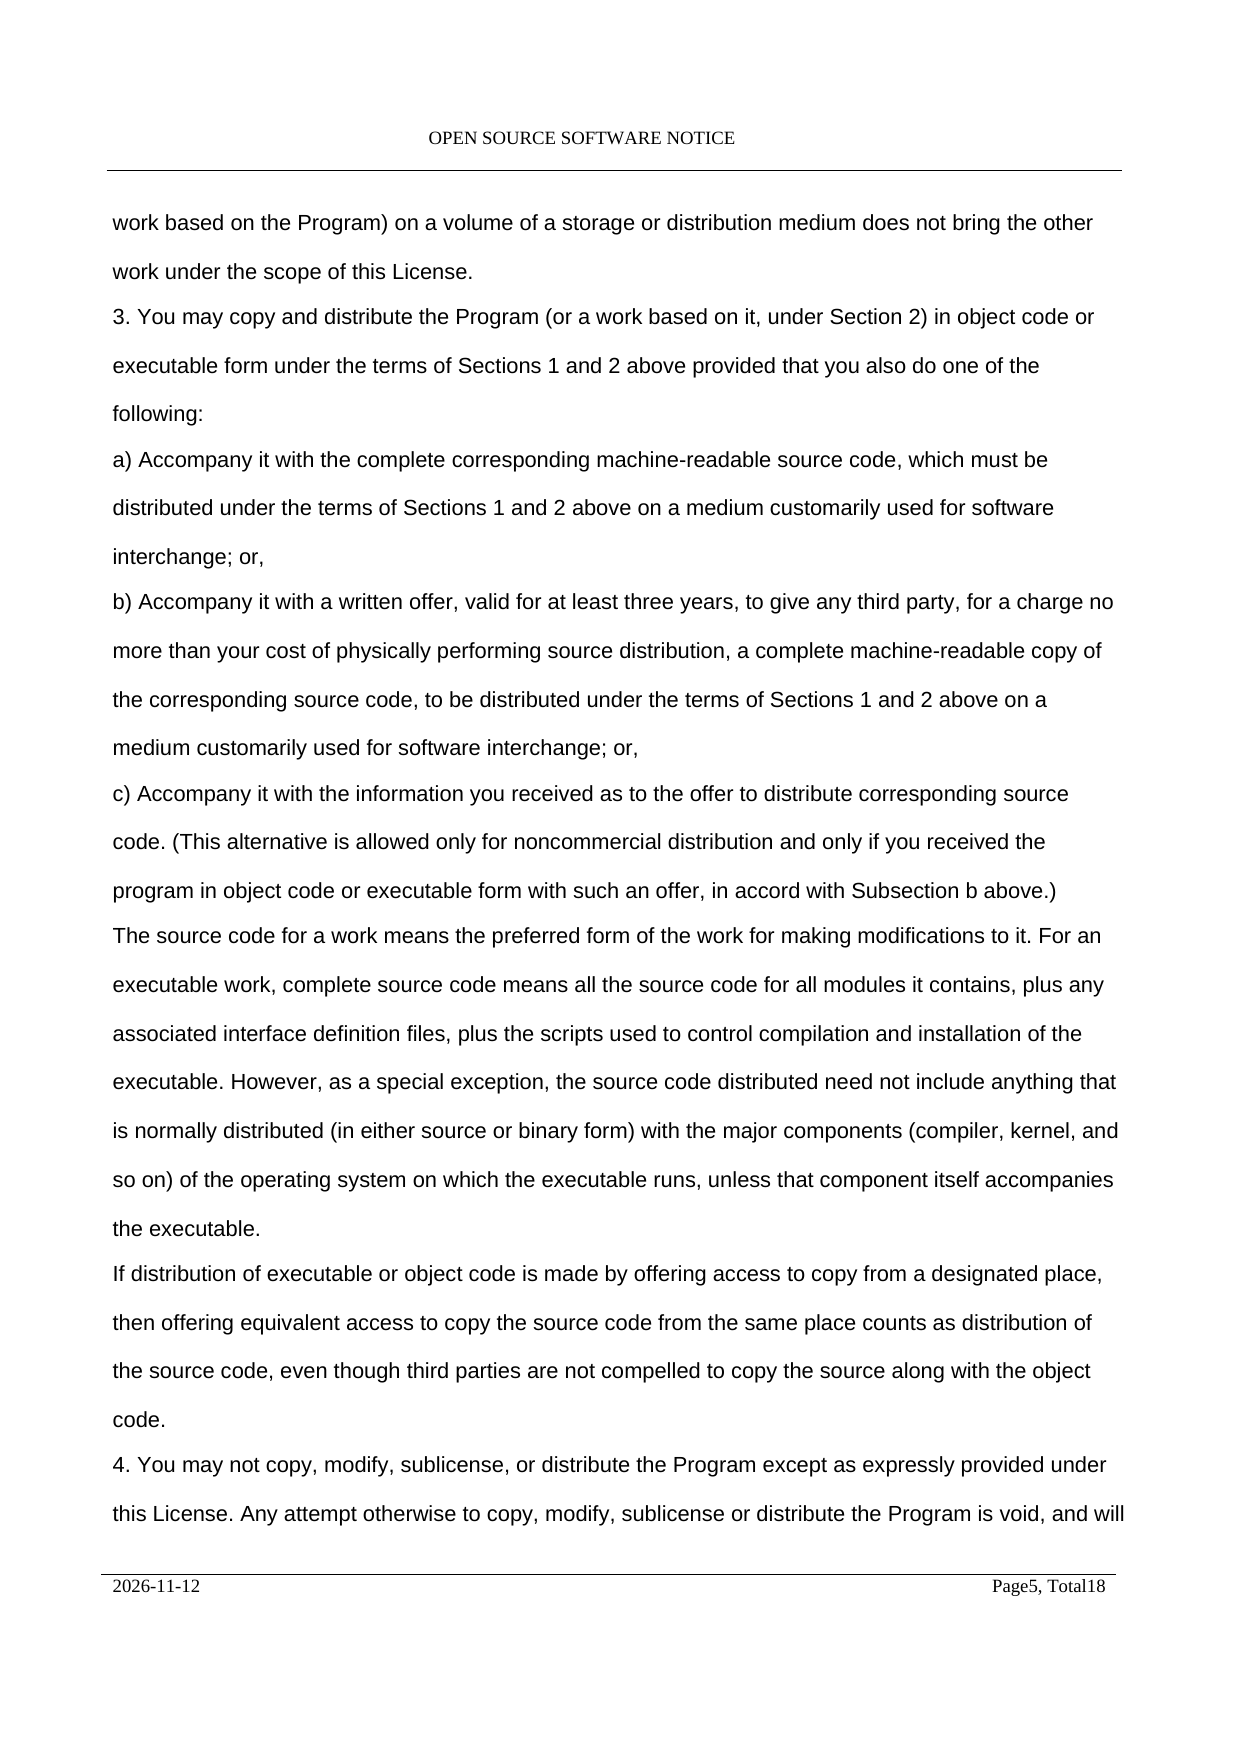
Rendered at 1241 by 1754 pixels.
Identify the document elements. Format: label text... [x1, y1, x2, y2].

text a) Accompany it with the complete corresponding machine-readable source code, which must be distributed under the terms of Sections 1 and 2 above on a medium customarily used for software interchange; or, [112, 443, 1128, 573]
text If distribution of executable or object code is made by offering access to copy from a designated place, then offering equivalent access to copy the source code from the same place counts as distribution of the source code, even though third parties are not compelled to copy the source along with the object code. [112, 1257, 1128, 1436]
text 3. You may copy and distribute the Program (or a work based on it, under Section 2) in object code or executable form under the terms of Sections 1 and 2 above provided that you also do one of the following: [112, 300, 1128, 430]
text c) Accompany it with the information you received as to the offer to distribute corresponding source code. (This alternative is allowed only for noncommercial distribution and only if you received the program in object code or executable form with such an offer, in accord with Subsection b above.) [112, 777, 1128, 907]
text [112, 1448, 1128, 1529]
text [112, 206, 1128, 288]
text b) Accompany it with a written offer, valid for at least three years, to give any third party, for a charge no more than your cost of physically performing source distribution, a complete machine-readable copy of the corresponding source code, to be distributed under the terms of Sections 1 and 2 above on a medium customarily used for software interchange; or, [112, 585, 1128, 764]
text The source code for a work means the preferred form of the work for making modifications to it. For an executable work, complete source code means all the source code for all modules it contains, plus any associated interface definition files, plus the scripts used to control compilation and installation of the executable. However, as a special exception, the source code distributed need not include anything that is normally distributed (in either source or binary form) with the major components (compiler, kernel, and so on) of the operating system on which the executable runs, unless that component itself accompanies the executable. [112, 919, 1128, 1244]
